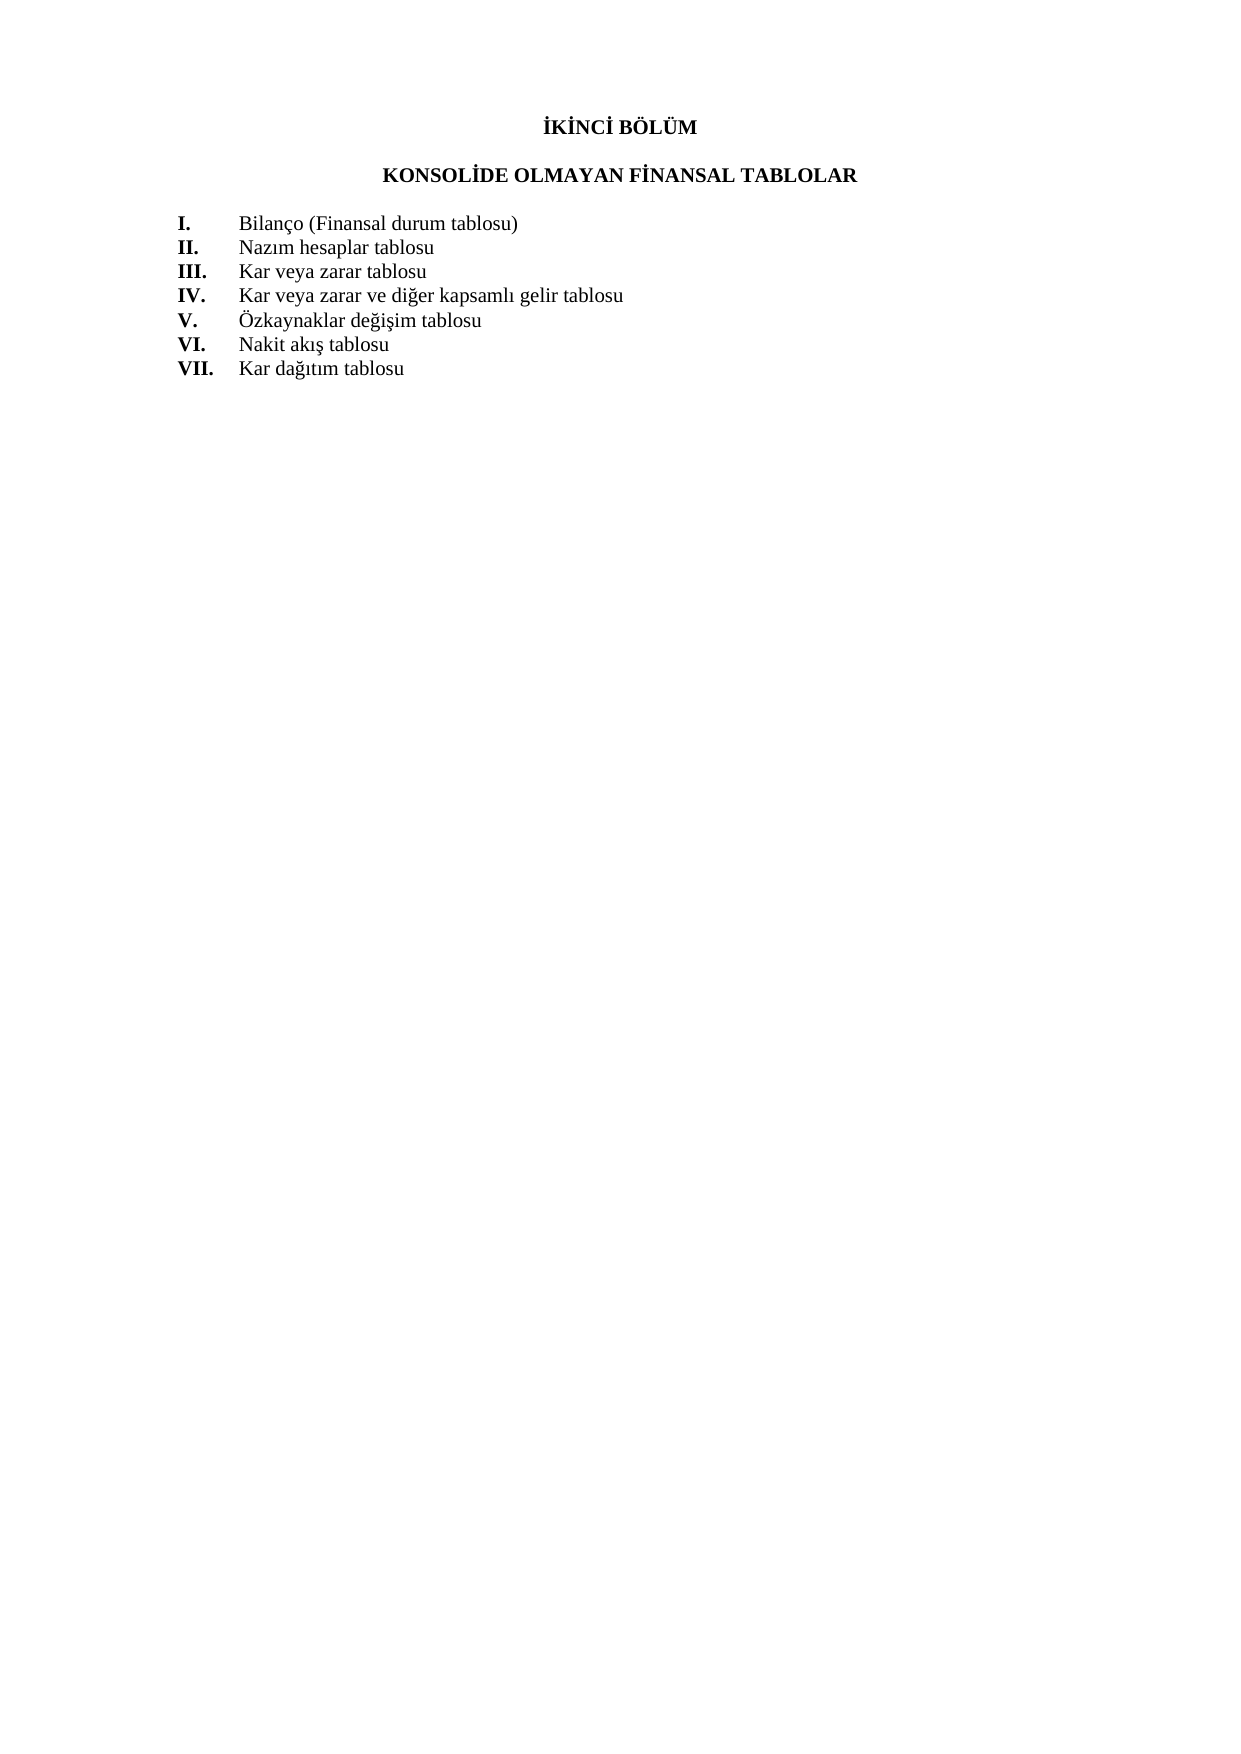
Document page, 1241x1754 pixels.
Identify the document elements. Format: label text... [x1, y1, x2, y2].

list Kar veya zarar tablosu [177, 259, 1152, 283]
list Kar veya zarar ve diğer kapsamlı gelir tablosu [177, 283, 1152, 307]
text İKİNCİ BÖLÜM [89, 115, 1152, 139]
text KONSOLİDE OLMAYAN FİNANSAL TABLOLAR [89, 163, 1152, 187]
list Kar dağıtım tablosu [177, 356, 1152, 380]
list Özkaynaklar değişim tablosu [177, 307, 1152, 332]
list Nakit akış tablosu [177, 332, 1152, 356]
list Bilanço (Finansal durum tablosu) [177, 211, 1152, 235]
list Nazım hesaplar tablosu [177, 235, 1152, 259]
